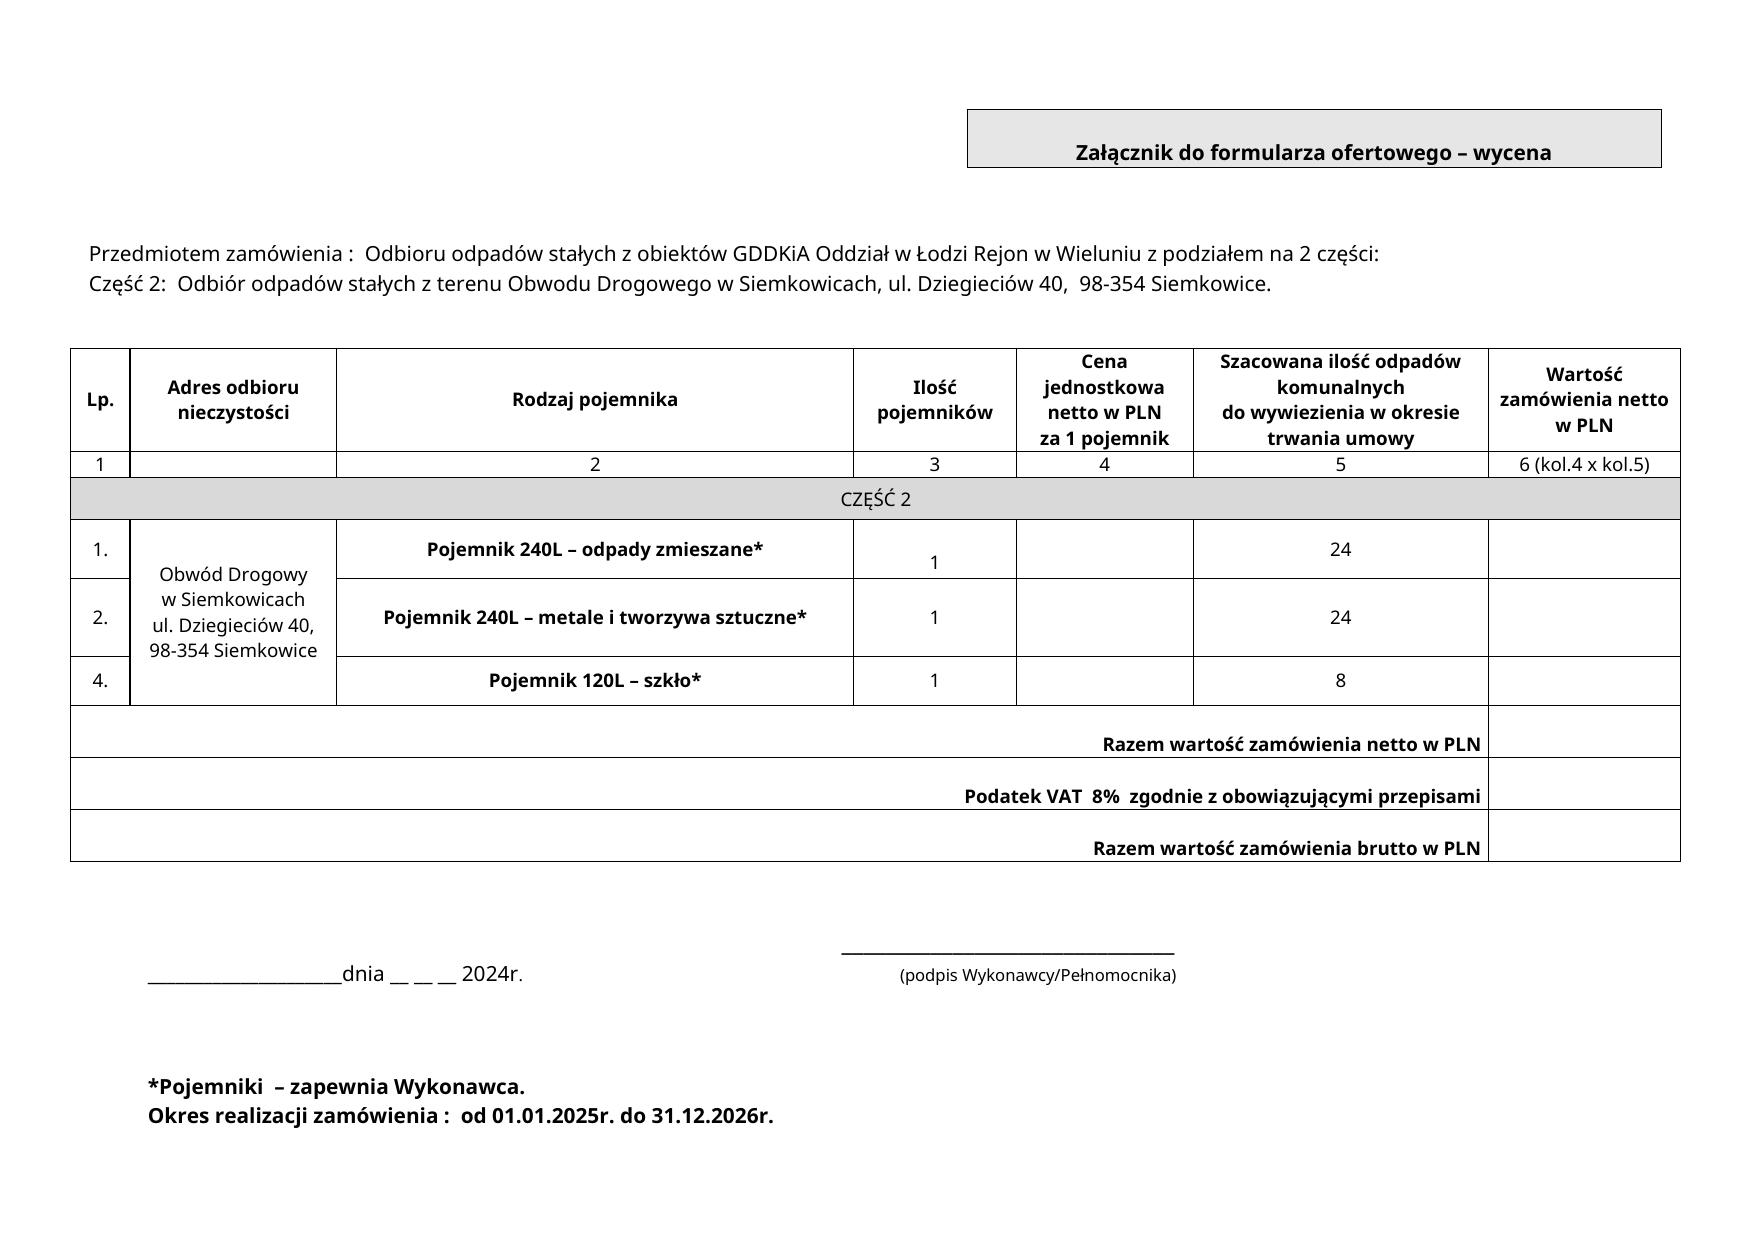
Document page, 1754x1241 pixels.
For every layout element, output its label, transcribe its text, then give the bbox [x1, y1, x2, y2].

table_header Załącznik do formularza ofertowego – wycena [968, 110, 1661, 167]
text ______________________________ [148, 924, 1606, 959]
table_cell Obwód Drogowy w Siemkowicach ul. Dziegieciów 40, 98-354 Siemkowice [131, 520, 336, 704]
table_cell 2. [71, 579, 129, 656]
table_cell 1 [854, 520, 1016, 578]
table_header Wartość zamówienia netto w PLN [1489, 349, 1680, 451]
table_header Szacowana ilość odpadów komunalnych do wywiezienia w okresie trwania umowy [1194, 349, 1488, 451]
table_cell [1489, 706, 1680, 757]
table_cell 5 [1194, 452, 1488, 477]
table_header Cena jednostkowa netto w PLN za 1 pojemnik [1017, 349, 1193, 451]
table_cell 3 [854, 452, 1016, 477]
table_cell [1489, 758, 1680, 809]
text Przedmiotem zamówienia : Odbioru odpadów stałych z obiektów GDDKiA Oddział w Łodzi Rejon w Wieluniu z podziałem na 2 części: [89, 239, 1606, 268]
table_cell 2 [337, 452, 853, 477]
table_cell [1489, 810, 1680, 861]
table_cell 4 [1017, 452, 1193, 477]
table_cell Razem wartość zamówienia netto w PLN [71, 706, 1488, 757]
table_cell Pojemnik 240L – odpady zmieszane* [337, 520, 853, 578]
table_cell 1 [71, 452, 129, 477]
table_cell Podatek VAT 8% zgodnie z obowiązującymi przepisami [71, 758, 1488, 809]
table_cell [131, 452, 336, 477]
table_cell 1. [71, 520, 129, 578]
table_cell 6 (kol.4 x kol.5) [1489, 452, 1680, 477]
table_cell 4. [71, 657, 129, 704]
text Część 2: Odbiór odpadów stałych z terenu Obwodu Drogowego w Siemkowicach, ul. Dziegieciów 40, 98-354 Siemkowice. [89, 269, 1606, 298]
table_cell Pojemnik 120L – szkło* [337, 657, 853, 704]
table_cell CZĘŚĆ 2 [71, 478, 1680, 519]
table_header Ilość pojemników [854, 349, 1016, 451]
table_cell 8 [1194, 657, 1488, 704]
table_cell 24 [1194, 520, 1488, 578]
table_cell [1017, 520, 1193, 578]
table_cell [1017, 657, 1193, 704]
table_cell [1017, 579, 1193, 656]
table_cell Razem wartość zamówienia brutto w PLN [71, 810, 1488, 861]
table_cell Pojemnik 240L – metale i tworzywa sztuczne* [337, 579, 853, 656]
text Okres realizacji zamówienia : od 01.01.2025r. do 31.12.2026r. [148, 1101, 1606, 1129]
text _____________________dnia __ __ __ 2024r. (podpis Wykonawcy/Pełnomocnika) [148, 959, 1606, 987]
table_cell [1489, 657, 1680, 704]
table_header Adres odbioru nieczystości [131, 349, 336, 451]
table_cell 1 [854, 657, 1016, 704]
table_cell 1 [854, 579, 1016, 656]
table_header Rodzaj pojemnika [337, 349, 853, 451]
table_header Lp. [71, 349, 129, 451]
table_cell 24 [1194, 579, 1488, 656]
table_cell [1489, 520, 1680, 578]
text *Pojemniki – zapewnia Wykonawca. [148, 1072, 1606, 1101]
table_cell [1489, 579, 1680, 656]
